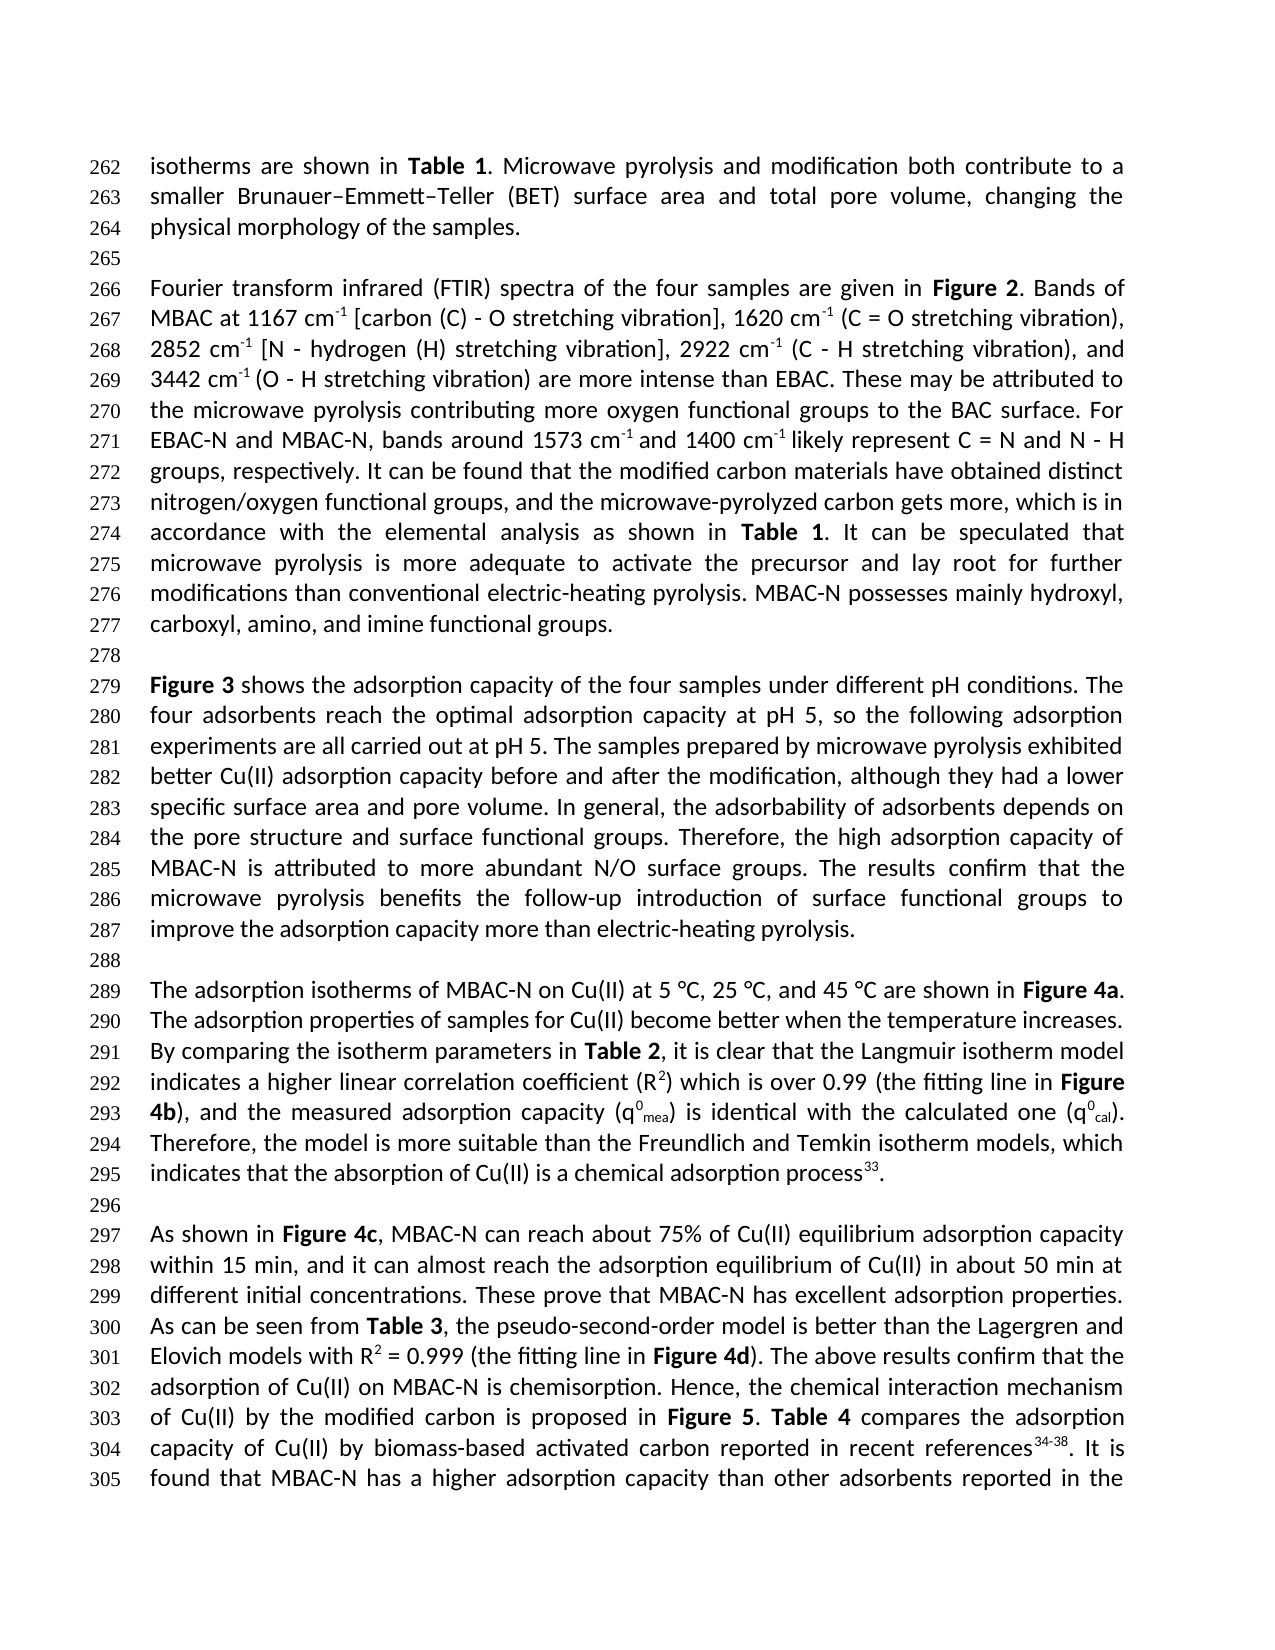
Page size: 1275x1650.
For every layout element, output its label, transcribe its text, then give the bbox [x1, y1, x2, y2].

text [150, 1218, 1125, 1493]
text Fourier transform infrared (FTIR) spectra of the four samples are given in Figure 2. Bands of MBAC at 1167 cm-1 [carbon (C) - O stretching vibration], 1620 cm-1 (C = O stretching vibration), 2852 cm-1 [N - hydrogen (H) stretching vibration], 2922 cm-1 (C - H stretching vibration), and 3442 cm-1 (O - H stretching vibration) are more intense than EBAC. These may be attributed to the microwave pyrolysis contributing more oxygen functional groups to the BAC surface. For EBAC-N and MBAC-N, bands around 1573 cm-1 and 1400 cm-1 likely represent C = N and N - H groups, respectively. It can be found that the modified carbon materials have obtained distinct nitrogen/oxygen functional groups, and the microwave-pyrolyzed carbon gets more, which is in accordance with the elemental analysis as shown in Table 1. It can be speculated that microwave pyrolysis is more adequate to activate the precursor and lay root for further modifications than conventional electric-heating pyrolysis. MBAC-N possesses mainly hydroxyl, carboxyl, amino, and imine functional groups. [150, 272, 1125, 638]
text Figure 3 shows the adsorption capacity of the four samples under different pH conditions. The four adsorbents reach the optimal adsorption capacity at pH 5, so the following adsorption experiments are all carried out at pH 5. The samples prepared by microwave pyrolysis exhibited better Cu(II) adsorption capacity before and after the modification, although they had a lower specific surface area and pore volume. In general, the adsorbability of adsorbents depends on the pore structure and surface functional groups. Therefore, the high adsorption capacity of MBAC-N is attributed to more abundant N/O surface groups. The results confirm that the microwave pyrolysis benefits the follow-up introduction of surface functional groups to improve the adsorption capacity more than electric-heating pyrolysis. [150, 669, 1125, 943]
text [150, 150, 1125, 242]
text The adsorption isotherms of MBAC-N on Cu(II) at 5 °C, 25 °C, and 45 °C are shown in Figure 4a. The adsorption properties of samples for Cu(II) become better when the temperature increases. By comparing the isotherm parameters in Table 2, it is clear that the Langmuir isotherm model indicates a higher linear correlation coefficient (R2) which is over 0.99 (the fitting line in Figure 4b), and the measured adsorption capacity (q0mea) is identical with the calculated one (q0cal). Therefore, the model is more suitable than the Freundlich and Temkin isotherm models, which indicates that the absorption of Cu(II) is a chemical adsorption process33. [150, 974, 1125, 1188]
